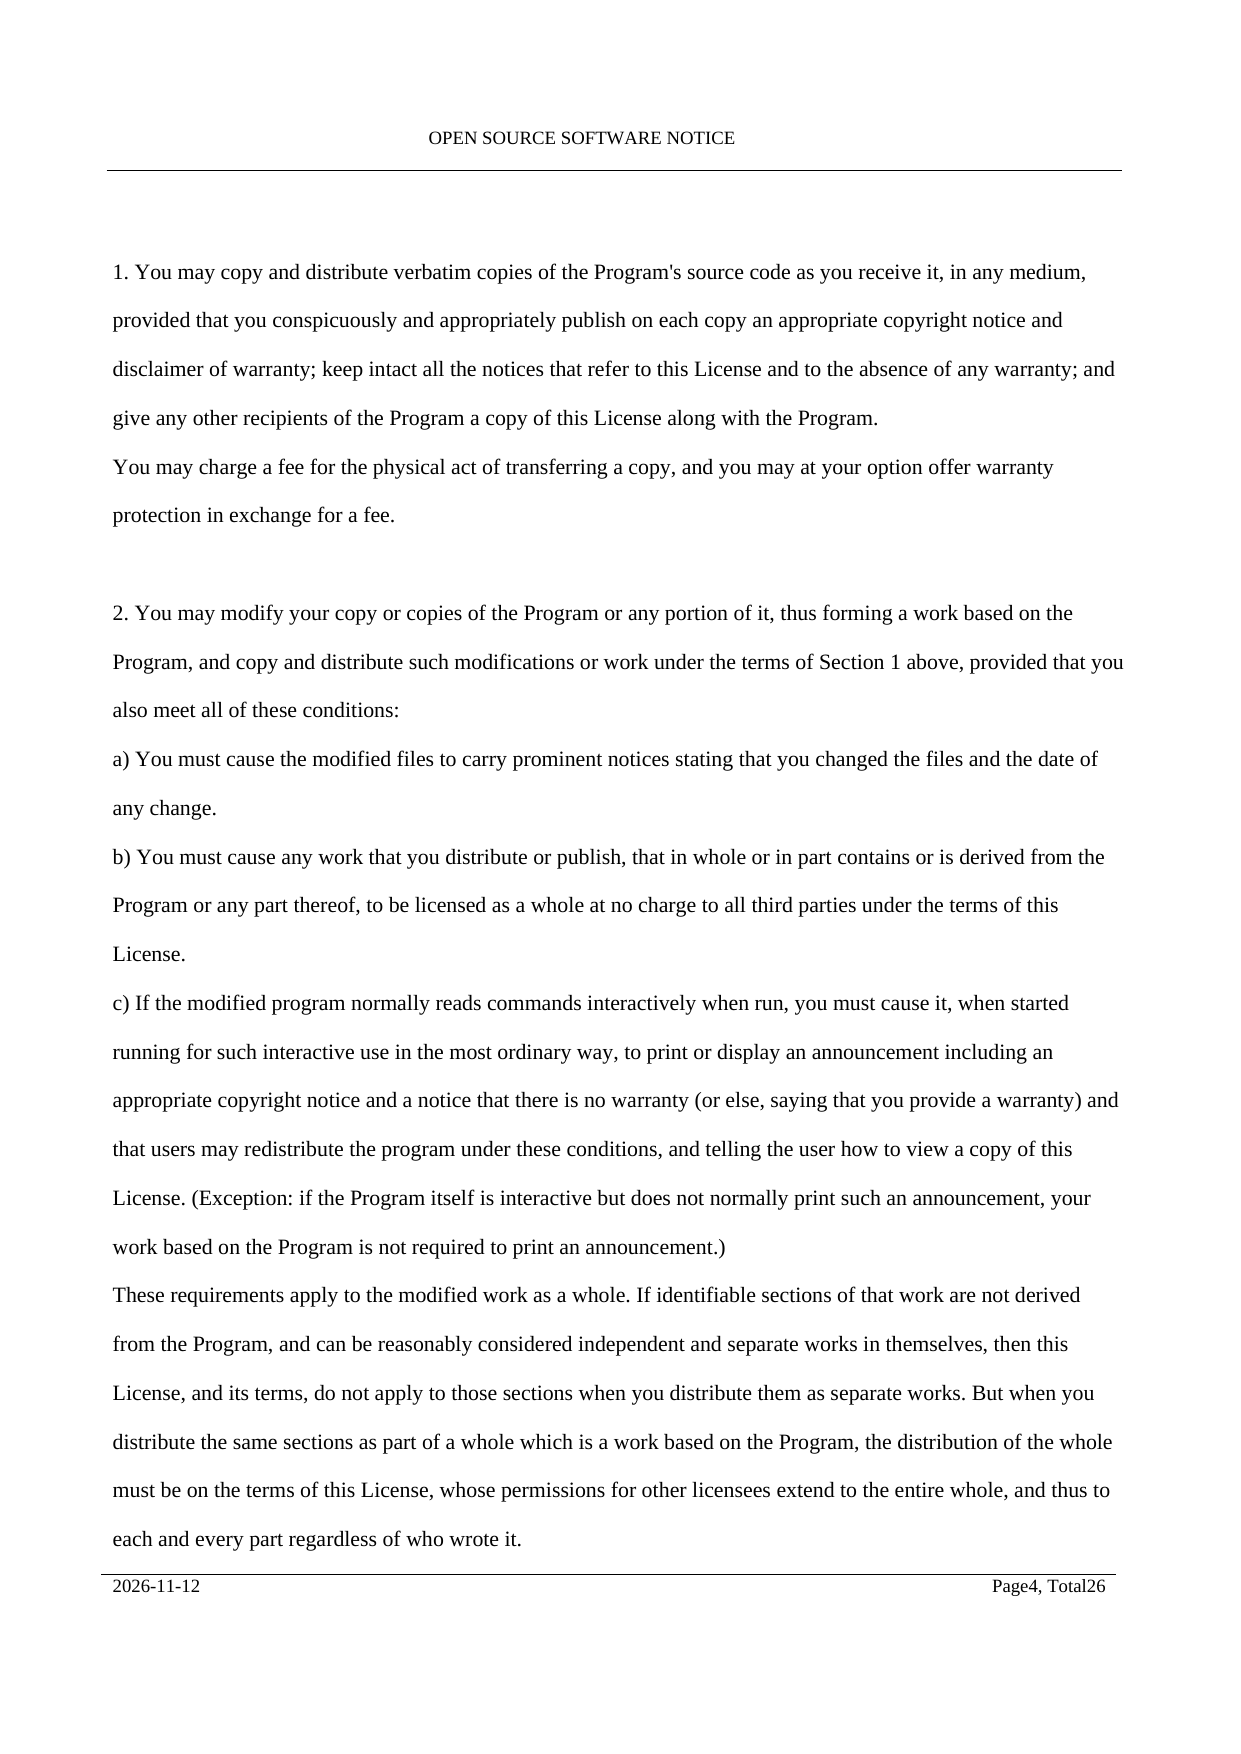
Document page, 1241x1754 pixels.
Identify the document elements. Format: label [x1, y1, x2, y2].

text [112, 206, 1128, 1555]
